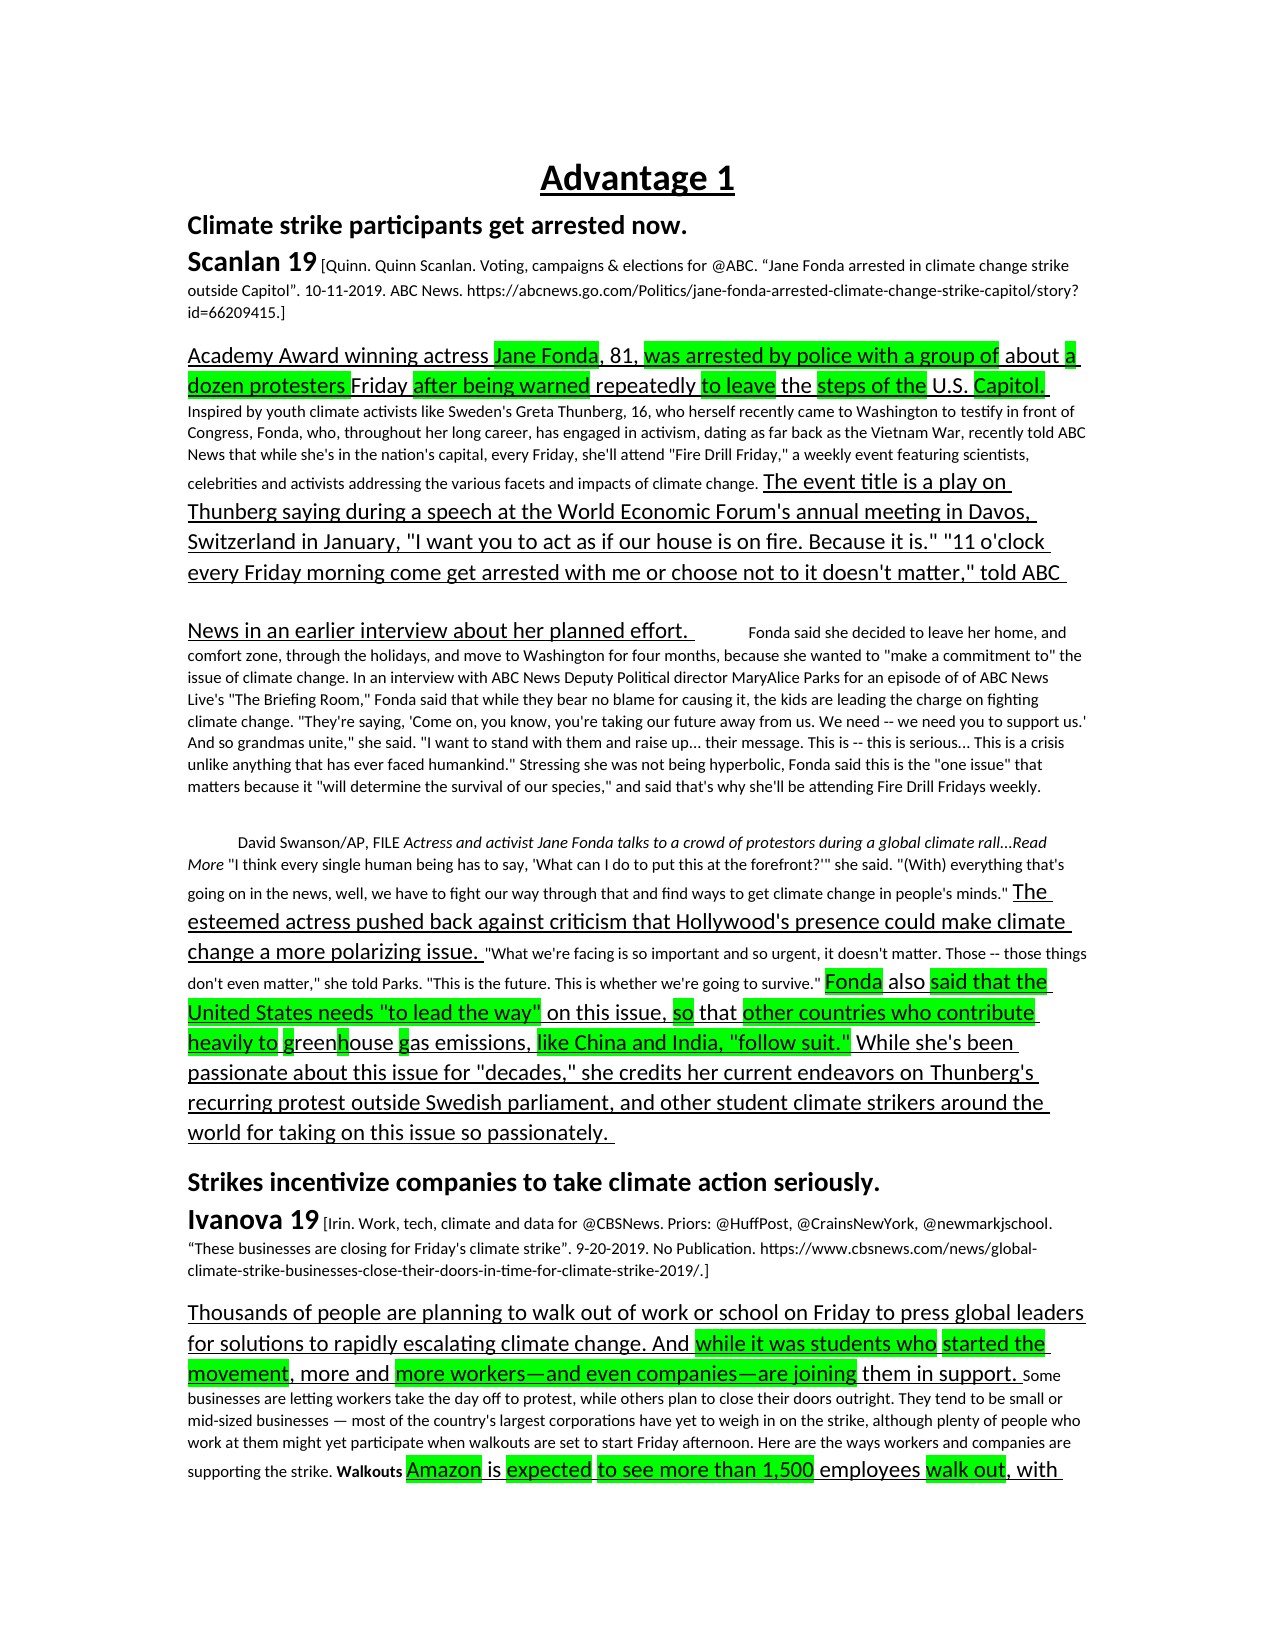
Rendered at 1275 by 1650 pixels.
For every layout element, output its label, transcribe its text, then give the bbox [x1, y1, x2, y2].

subtitle Strikes incentivize companies to take climate action seriously. [187, 1165, 1087, 1198]
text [187, 1298, 1087, 1483]
subtitle Climate strike participants get arrested now. [187, 208, 1087, 241]
text Academy Award winning actress Jane Fonda, 81, was arrested by police with a group of about a dozen protesters Friday after being warned repeatedly to leave the steps of the U.S. Capitol. Inspired by youth climate activists like Sweden's Greta Thunberg, 16, who herself recently came to Washington to testify in front of Congress, Fonda, who, throughout her long career, has engaged in activism, dating as far back as the Vietnam War, recently told ABC News that while she's in the nation's capital, every Friday, she'll attend "Fire Drill Friday," a weekly event featuring scientists, celebrities and activists addressing the various facets and impacts of climate change. The event title is a play on Thunberg saying during a speech at the World Economic Forum's annual meeting in Davos, Switzerland in January, "I want you to act as if our house is on fire. Because it is." "11 o'clock every Friday morning come get arrested with me or choose not to it doesn't matter," told ABC News in an earlier interview about her planned effort. Fonda said she decided to leave her home, and comfort zone, through the holidays, and move to Washington for four months, because she wanted to "make a commitment to" the issue of climate change. In an interview with ABC News Deputy Political director MaryAlice Parks for an episode of of ABC News Live's "The Briefing Room," Fonda said that while they bear no blame for causing it, the kids are leading the charge on fighting climate change. "They're saying, 'Come on, you know, you're taking our future away from us. We need -- we need you to support us.' And so grandmas unite," she said. "I want to stand with them and raise up... their message. This is -- this is serious... This is a crisis unlike anything that has ever faced humankind." Stressing she was not being hyperbolic, Fonda said this is the "one issue" that matters because it "will determine the survival of our species," and said that's why she'll be attending Fire Drill Fridays weekly. David Swanson/AP, FILE Actress and activist Jane Fonda talks to a crowd of protestors during a global climate rall...Read More "I think every single human being has to say, 'What can I do to put this at the forefront?'" she said. "(With) everything that's going on in the news, well, we have to fight our way through that and find ways to get climate change in people's minds." The esteemed actress pushed back against criticism that Hollywood's presence could make climate change a more polarizing issue. "What we're facing is so important and so urgent, it doesn't matter. Those -- those things don't even matter," she told Parks. "This is the future. This is whether we're going to survive." Fonda also said that the United States needs "to lead the way" on this issue, so that other countries who contribute heavily to greenhouse gas emissions, like China and India, "follow suit." While she's been passionate about this issue for "decades," she credits her current endeavors on Thunberg's recurring protest outside Swedish parliament, and other student climate strikers around the world for taking on this issue so passionately. [187, 341, 1087, 1146]
text Scanlan 19 [Quinn. Quinn Scanlan. Voting, campaigns & elections for @ABC. “Jane Fonda arrested in climate change strike outside Capitol”. 10-11-2019. ABC News. https://abcnews.go.com/Politics/jane-fonda-arrested-climate-change-strike-capitol/story?id=66209415.] [187, 243, 1087, 323]
subtitle Advantage 1 [187, 154, 1087, 200]
text Ivanova 19 [Irin. Work, tech, climate and data for @CBSNews. Priors: @HuffPost, @CrainsNewYork, @newmarkjschool. “These businesses are closing for Friday's climate strike”. 9-20-2019. No Publication. https://www.cbsnews.com/news/global-climate-strike-businesses-close-their-doors-in-time-for-climate-strike-2019/.] [187, 1201, 1087, 1280]
